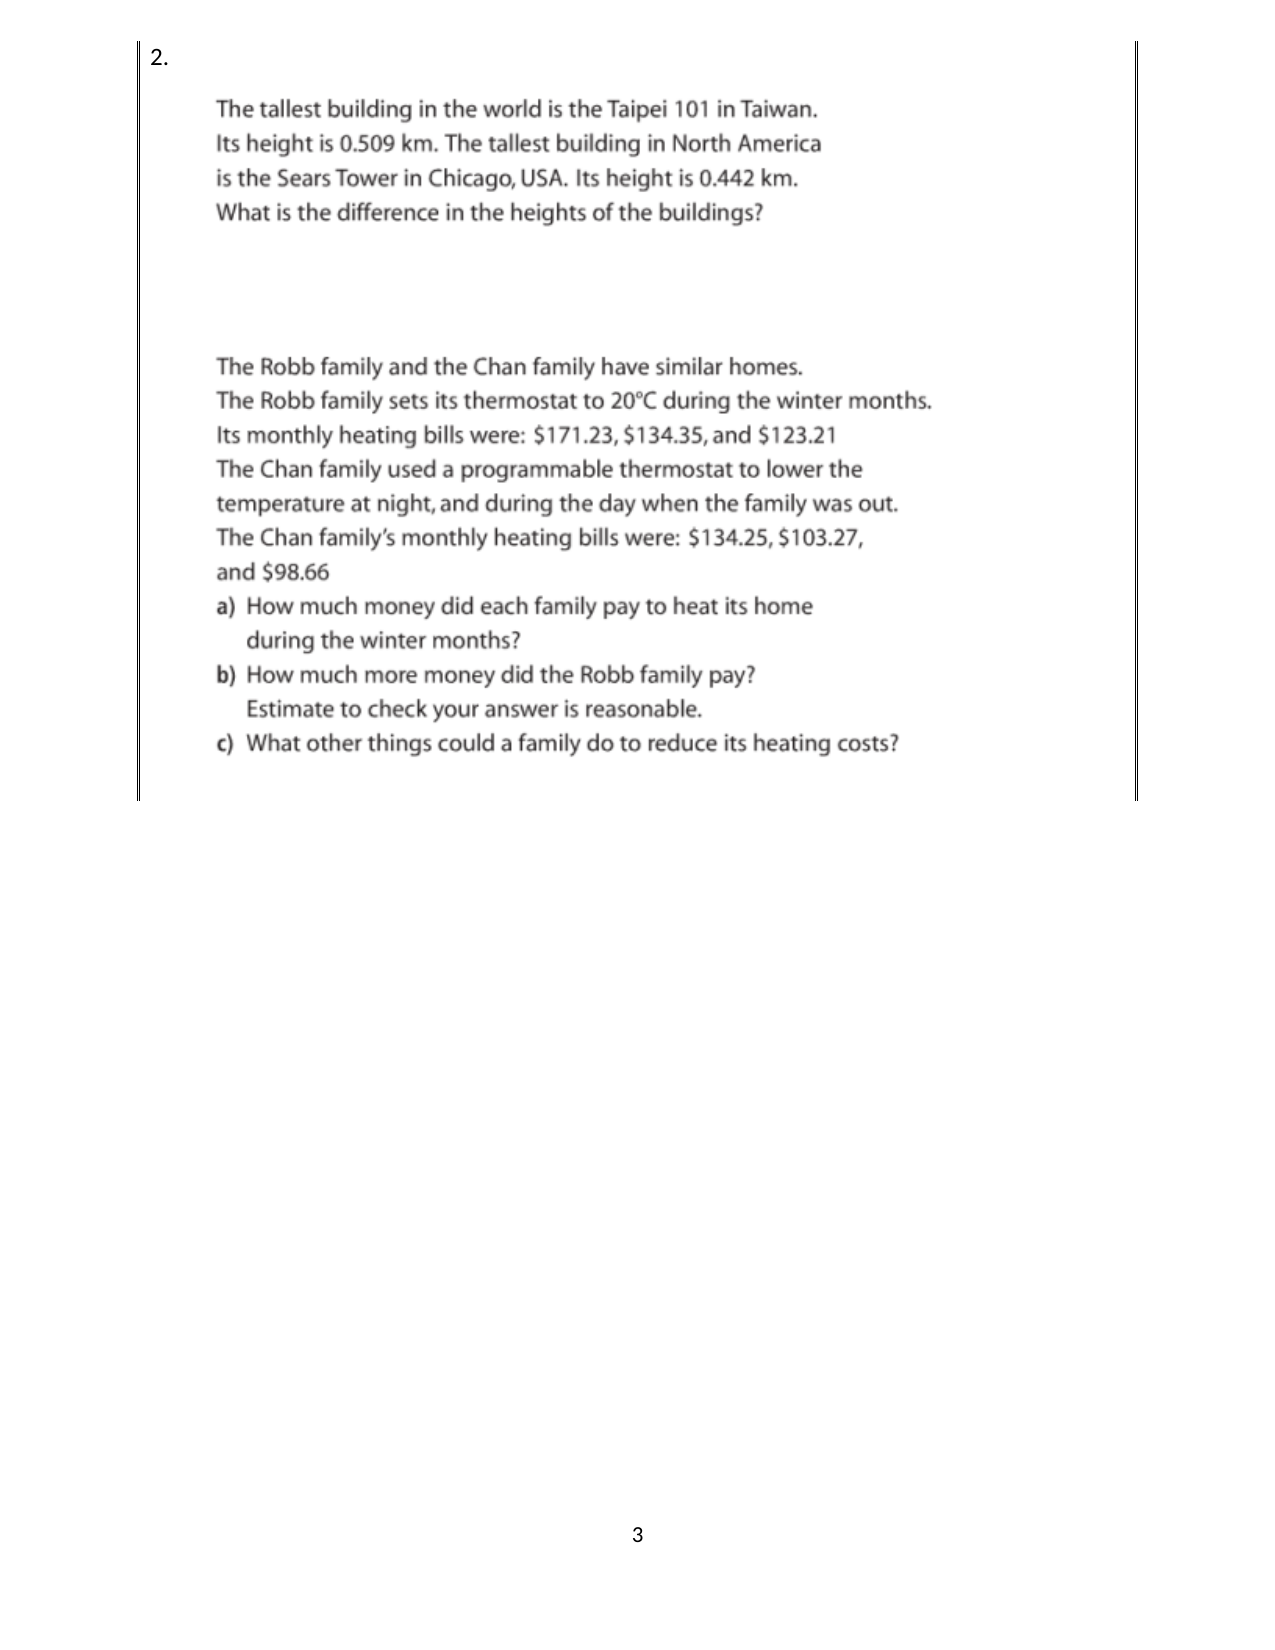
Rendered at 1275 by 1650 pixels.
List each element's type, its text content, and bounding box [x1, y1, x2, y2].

table_cell 2. [140, 41, 194, 801]
table_cell [194, 41, 1135, 801]
picture [185, 293, 968, 801]
